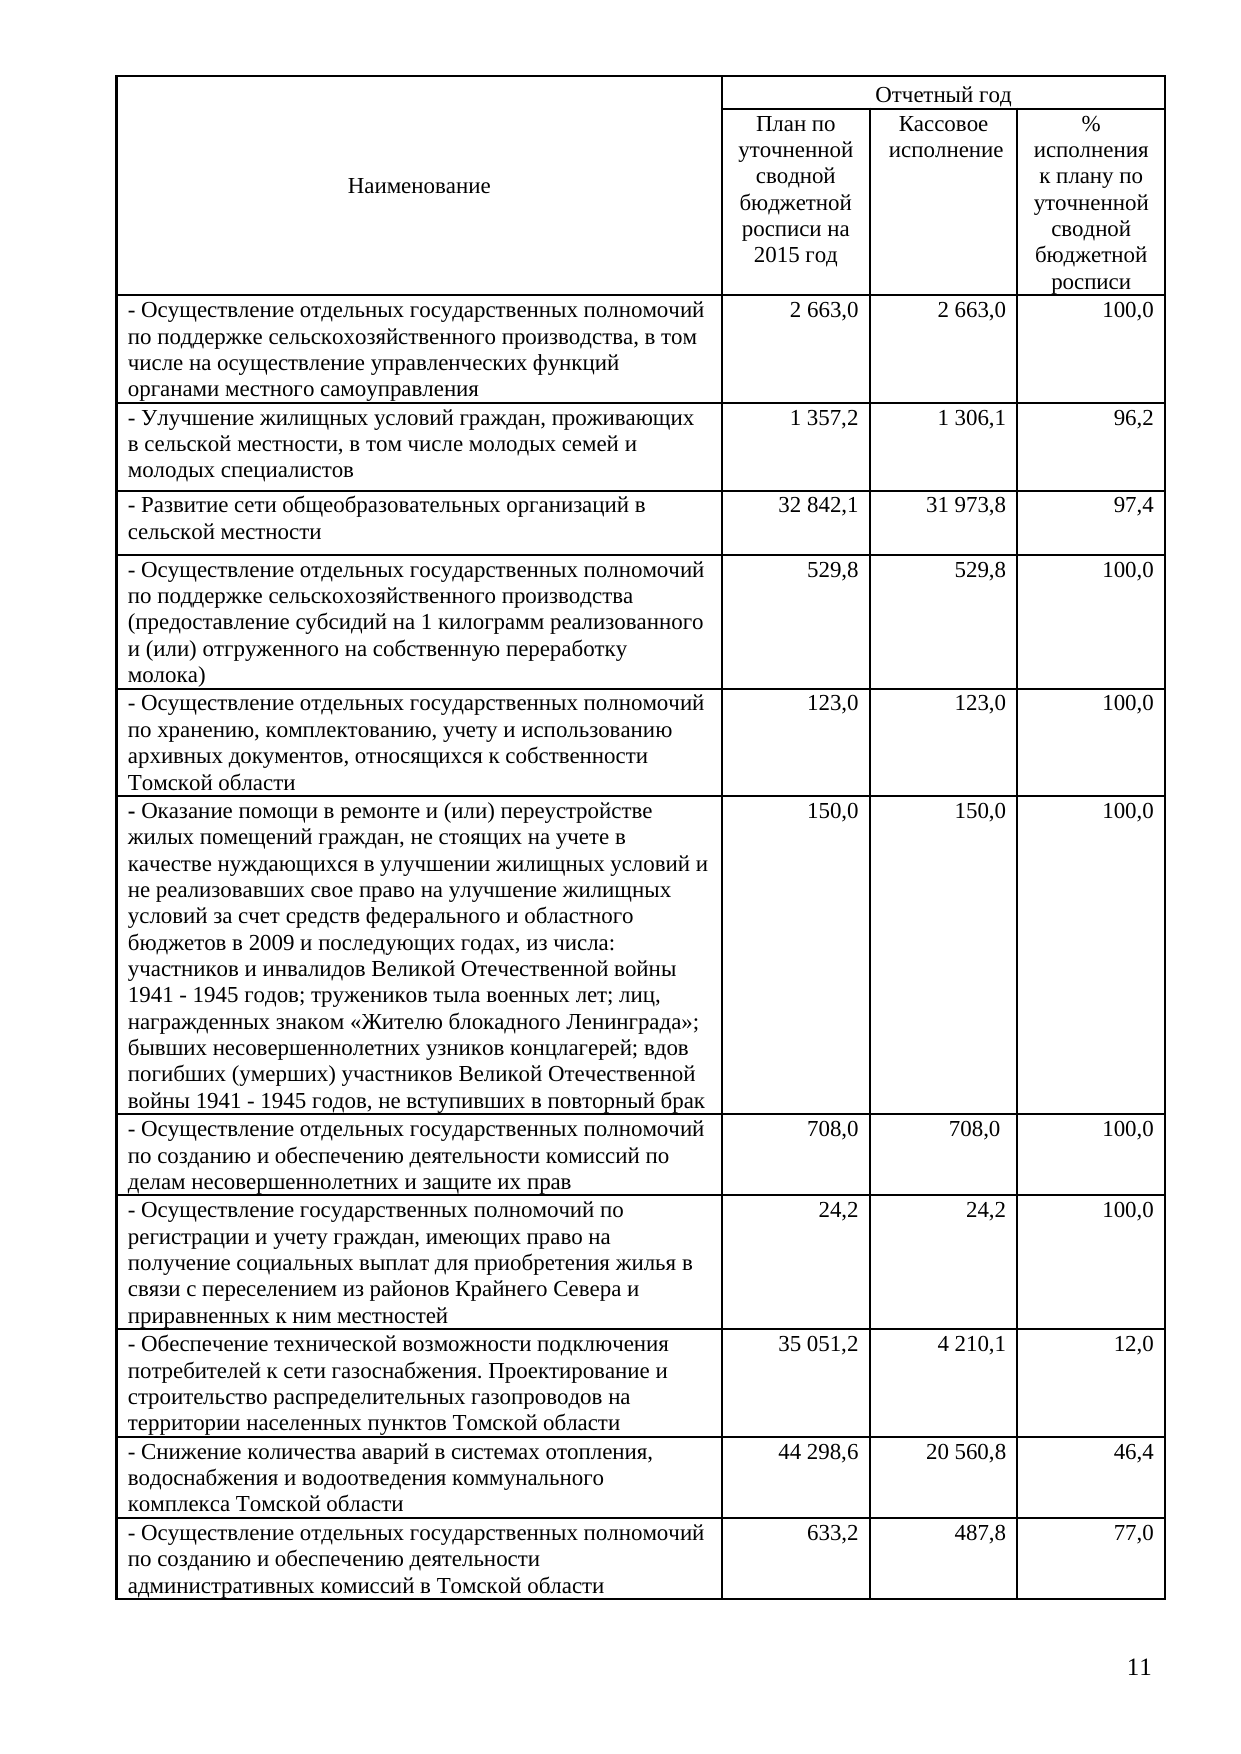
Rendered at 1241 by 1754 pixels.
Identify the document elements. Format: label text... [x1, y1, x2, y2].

table_cell - Осуществление отдельных государственных полномочий по поддержке сельскохозяйственного производства (предоставление субсидий на реализованного и (или) отгруженного на собственную переработку молока) [118, 556, 721, 687]
table_header Отчетный год [723, 77, 1164, 108]
table_cell - Осуществление государственных полномочий по регистрации и учету граждан, имеющих право на получение социальных выплат для приобретения жилья в связи с переселением из районов Крайнего Севера и приравненных к ним местностей [118, 1196, 721, 1328]
table_cell 100,0 [1018, 690, 1164, 795]
table_cell 100,0 [1018, 797, 1164, 1113]
table_cell - Обеспечение технической возможности подключения потребителей к сети газоснабжения. Проектирование и строительство распределительных газопроводов на территории населенных пунктов Томской области [118, 1330, 721, 1436]
table_cell 20 560,8 [871, 1438, 1016, 1517]
table_cell 24,2 [723, 1196, 869, 1328]
table_cell 35 051,2 [723, 1330, 869, 1436]
table_cell 708,0 [871, 1115, 1016, 1194]
table_cell 24,2 [871, 1196, 1016, 1328]
table_cell 487,8 [871, 1519, 1016, 1598]
table_cell - Осуществление отдельных государственных полномочий по поддержке сельскохозяйственного производства, в том числе на осуществление управленческих функций органами местного самоуправления [118, 296, 721, 402]
table_cell 529,8 [871, 556, 1016, 687]
table_cell 100,0 [1018, 1196, 1164, 1328]
table_cell 12,0 [1018, 1330, 1164, 1436]
table_cell 123,0 [723, 690, 869, 795]
table_cell 4 210,1 [871, 1330, 1016, 1436]
table_cell 100,0 [1018, 1115, 1164, 1194]
table_cell 46,4 [1018, 1438, 1164, 1517]
table_cell - Осуществление отдельных государственных полномочий по хранению, комплектованию, учету и использованию архивных документов, относящихся к собственности Томской области [118, 690, 721, 795]
table_cell 123,0 [871, 690, 1016, 795]
table_cell 2 663,0 [871, 296, 1016, 402]
table_cell 1 306,1 [871, 404, 1016, 489]
table_cell 150,0 [723, 797, 869, 1113]
table_cell - Оказание помощи в ремонте и (или) переустройстве жилых помещений граждан, не стоящих на учете в качестве нуждающихся в улучшении жилищных условий и не реализовавших свое право на улучшение жилищных условий за счет средств федерального и областного бюджетов в 2009 и последующих годах, из числа: участников и инвалидов Великой Отечественной войны 1941 - 1945 годов; тружеников тыла военных лет; лиц, награжденных знаком «Жителю блокадного Ленинграда»; бывших несовершеннолетних узников концлагерей; вдов погибших (умерших) участников Великой Отечественной войны 1941 - 1945 годов, не вступивших в повторный брак [118, 797, 721, 1113]
table_cell 708,0 [723, 1115, 869, 1194]
table_cell 31 973,8 [871, 492, 1016, 553]
table_header Наименование [118, 77, 721, 294]
table_cell % исполнения к плану по уточненной сводной бюджетной росписи [1018, 110, 1164, 294]
table_cell 32 842,1 [723, 492, 869, 553]
table_cell - Улучшение жилищных условий граждан, проживающих в сельской местности, в том числе молодых семей и молодых специалистов [118, 404, 721, 489]
table_cell 529,8 [723, 556, 869, 687]
table_cell Кассовое исполнение [871, 110, 1016, 294]
table_cell 633,2 [723, 1519, 869, 1598]
table_cell - Развитие сети общеобразовательных организаций в сельской местности [118, 492, 721, 553]
table_cell 97,4 [1018, 492, 1164, 553]
table_cell 100,0 [1018, 556, 1164, 687]
table_cell 77,0 [1018, 1519, 1164, 1598]
table_cell 44 298,6 [723, 1438, 869, 1517]
table_cell 100,0 [1018, 296, 1164, 402]
table_cell 2 663,0 [723, 296, 869, 402]
table_cell - Осуществление отдельных государственных полномочий по созданию и обеспечению деятельности административных комиссий в Томской области [118, 1519, 721, 1598]
table_cell 96,2 [1018, 404, 1164, 489]
table_cell - Осуществление отдельных государственных полномочий по созданию и обеспечению деятельности комиссий по делам несовершеннолетних и защите их прав [118, 1115, 721, 1194]
table_cell 1 357,2 [723, 404, 869, 489]
table_cell - Снижение количества аварий в системах отопления, водоснабжения и водоотведения коммунального комплекса Томской области [118, 1438, 721, 1517]
table_cell 150,0 [871, 797, 1016, 1113]
table_cell План по уточненной сводной бюджетной росписи на 2015 год [723, 110, 869, 294]
